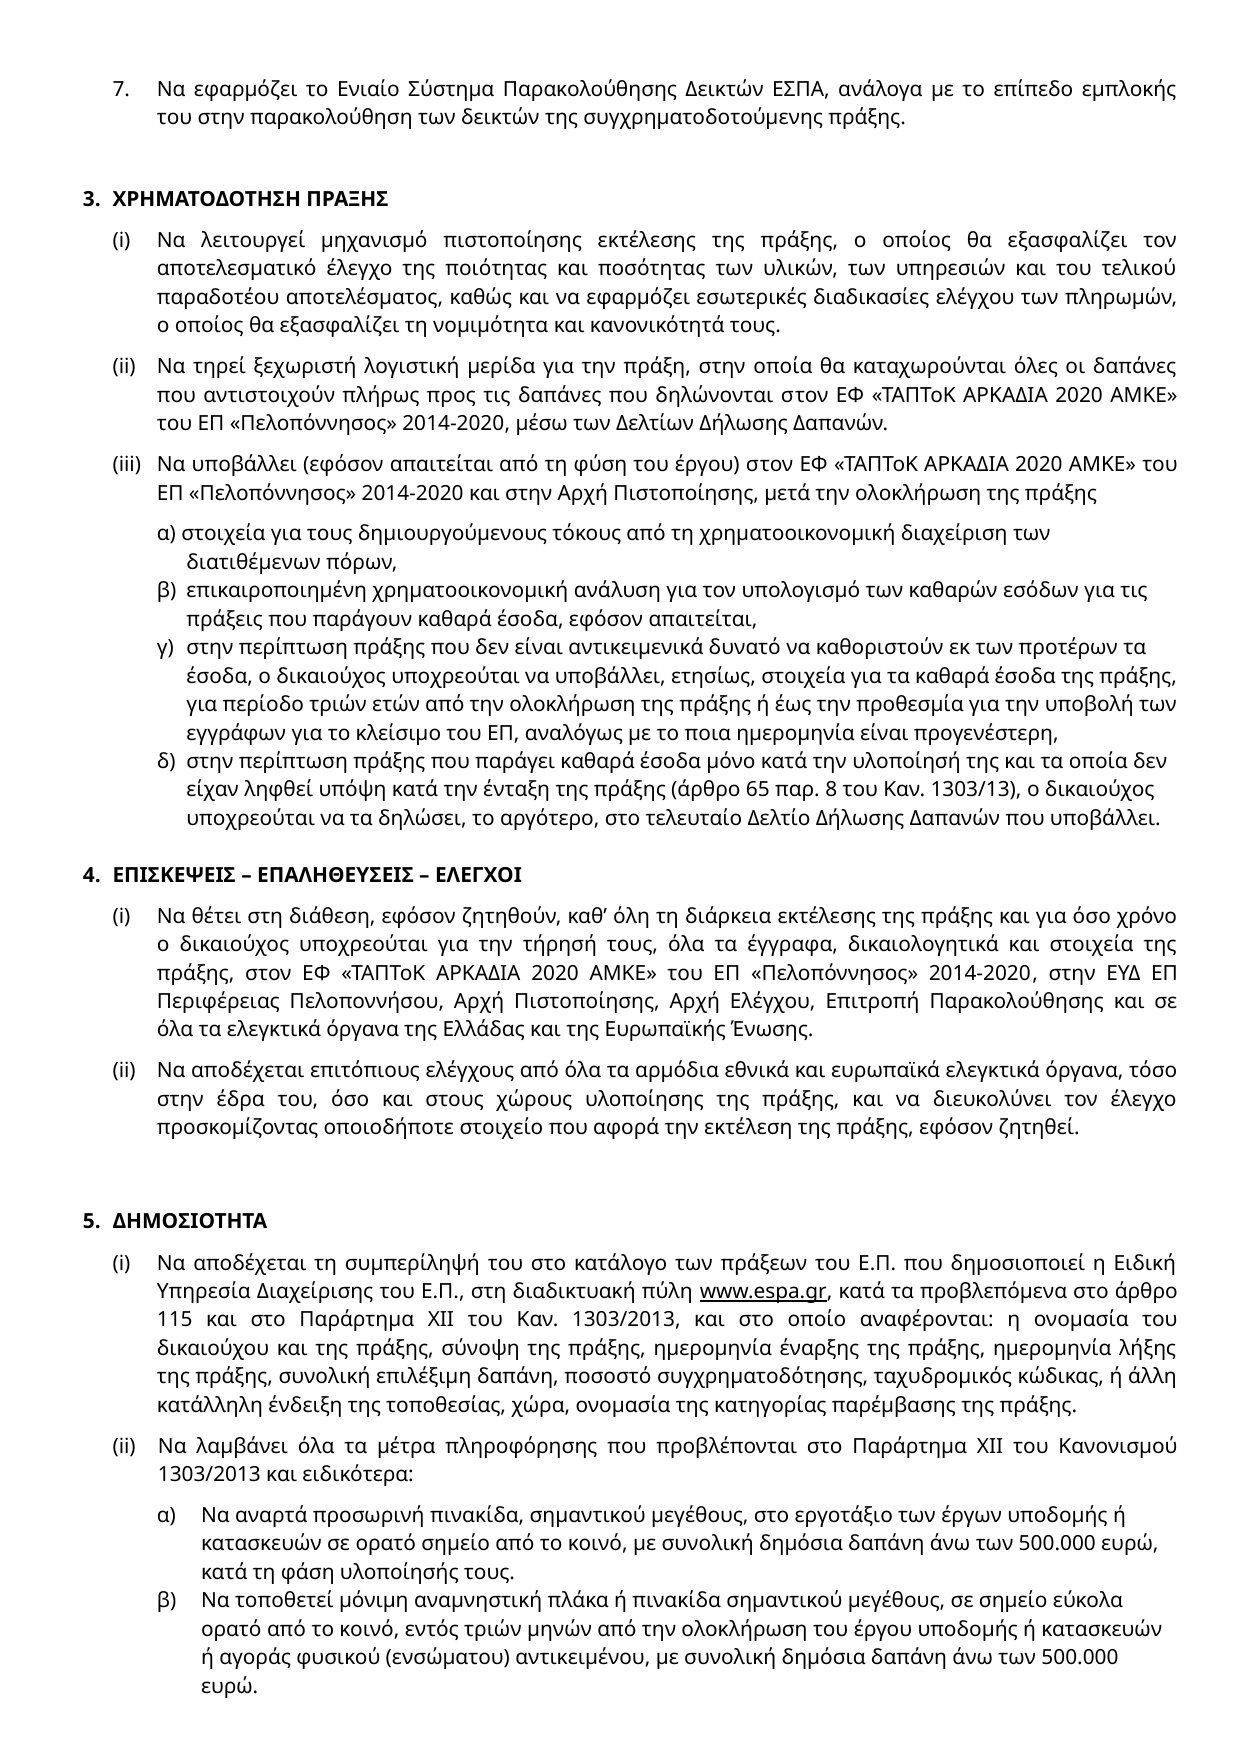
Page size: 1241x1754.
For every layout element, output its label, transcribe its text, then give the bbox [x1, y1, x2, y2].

list Να αποδέχεται τη συμπερίληψή του στο κατάλογο των πράξεων του Ε.Π. που δημοσιοποιεί η Ειδική Υπηρεσία Διαχείρισης του Ε.Π., στη διαδικτυακή πύλη www.espa.gr, κατά τα προβλεπόμενα στο άρθρο 115 και στο Παράρτημα ΧΙΙ του Καν. 1303/2013, και στο οποίο αναφέρονται: η ονομασία του δικαιούχου και της πράξης, σύνοψη της πράξης, ημερομηνία έναρξης της πράξης, ημερομηνία λήξης της πράξης, συνολική επιλέξιμη δαπάνη, ποσοστό συγχρηματοδότησης, ταχυδρομικός κώδικας, ή άλλη κατάλληλη ένδειξη της τοποθεσίας, χώρα, ονομασία της κατηγορίας παρέμβασης της πράξης. [112, 1248, 1178, 1418]
list Να λαμβάνει όλα τα μέτρα πληροφόρησης που προβλέπονται στο Παράρτημα XII του Κανονισμού 1303/2013 και ειδικότερα: [112, 1431, 1178, 1488]
list ΔΗΜΟΣΙΟΤΗΤΑ [83, 1207, 1178, 1235]
list ΧΡΗΜΑΤΟΔΟΤΗΣΗ ΠΡΑΞΗΣ [83, 184, 1178, 213]
text β) επικαιροποιημένη χρηματοοικονομική ανάλυση για τον υπολογισμό των καθαρών εσόδων για τις πράξεις που παράγουν καθαρά έσοδα, εφόσον απαιτείται, [157, 575, 1178, 632]
text γ) στην περίπτωση πράξης που δεν είναι αντικειμενικά δυνατό να καθοριστούν εκ των προτέρων τα έσοδα, ο δικαιούχος υποχρεούται να υποβάλλει, ετησίως, στοιχεία για τα καθαρά έσοδα της πράξης, για περίοδο τριών ετών από την ολοκλήρωση της πράξης ή έως την προθεσμία για την υποβολή των εγγράφων για το κλείσιμο του ΕΠ, αναλόγως με το ποια ημερομηνία είναι προγενέστερη, [157, 632, 1178, 746]
text α) Να αναρτά προσωρινή πινακίδα, σημαντικού μεγέθους, στο εργοτάξιο των έργων υποδομής ή κατασκευών σε ορατό σημείο από το κοινό, με συνολική δημόσια δαπάνη άνω των 500.000 ευρώ, κατά τη φάση υλοποίησής τους. [157, 1500, 1178, 1585]
list Να λειτουργεί μηχανισμό πιστοποίησης εκτέλεσης της πράξης, ο οποίος θα εξασφαλίζει τον αποτελεσματικό έλεγχο της ποιότητας και ποσότητας των υλικών, των υπηρεσιών και του τελικού παραδοτέου αποτελέσματος, καθώς και να εφαρμόζει εσωτερικές διαδικασίες ελέγχου των πληρωμών, ο οποίος θα εξασφαλίζει τη νομιμότητα και κανονικότητά τους. [112, 225, 1178, 339]
text α) στοιχεία για τους δημιουργούμενους τόκους από τη χρηματοοικονομική διαχείριση των διατιθέμενων πόρων, [157, 518, 1178, 575]
list Να αποδέχεται επιτόπιους ελέγχους από όλα τα αρμόδια εθνικά και ευρωπαϊκά ελεγκτικά όργανα, τόσο στην έδρα του, όσο και στους χώρους υλοποίησης της πράξης, και να διευκολύνει τον έλεγχο προσκομίζοντας οποιοδήποτε στοιχείο που αφορά την εκτέλεση της πράξης, εφόσον ζητηθεί. [112, 1055, 1178, 1141]
text δ) στην περίπτωση πράξης που παράγει καθαρά έσοδα μόνο κατά την υλοποίησή της και τα οποία δεν είχαν ληφθεί υπόψη κατά την ένταξη της πράξης (άρθρο 65 παρ. 8 του Καν. 1303/13), ο δικαιούχος υποχρεούται να τα δηλώσει, το αργότερο, στο τελευταίο Δελτίο Δήλωσης Δαπανών που υποβάλλει. [157, 746, 1178, 831]
text 4. ΕΠΙΣΚΕΨΕΙΣ – ΕΠΑΛΗΘΕΥΣΕΙΣ – ΕΛΕΓΧΟΙ [83, 860, 1178, 888]
list Να υποβάλλει (εφόσον απαιτείται από τη φύση του έργου) στον ΕΦ «ΤΑΠΤοΚ ΑΡΚΑΔΙΑ 2020 ΑΜΚΕ» του ΕΠ «Πελοπόννησος» 2014-2020 και στην Αρχή Πιστοποίησης, μετά την ολοκλήρωση της πράξης [112, 449, 1178, 506]
text β) Να τοποθετεί μόνιμη αναμνηστική πλάκα ή πινακίδα σημαντικού μεγέθους, σε σημείο εύκολα ορατό από το κοινό, εντός τριών μηνών από την ολοκλήρωση του έργου υποδομής ή κατασκευών ή αγοράς φυσικού (ενσώματου) αντικειμένου, με συνολική δημόσια δαπάνη άνω των 500.000 ευρώ. [157, 1585, 1178, 1699]
list Να εφαρμόζει το Ενιαίο Σύστημα Παρακολούθησης Δεικτών ΕΣΠΑ, ανάλογα με το επίπεδο εμπλοκής του στην παρακολούθηση των δεικτών της συγχρηματοδοτούμενης πράξης. [112, 74, 1178, 131]
list Να τηρεί ξεχωριστή λογιστική μερίδα για την πράξη, στην οποία θα καταχωρούνται όλες οι δαπάνες που αντιστοιχούν πλήρως προς τις δαπάνες που δηλώνονται στον ΕΦ «ΤΑΠΤοΚ ΑΡΚΑΔΙΑ 2020 ΑΜΚΕ» του ΕΠ «Πελοπόννησος» 2014-2020, μέσω των Δελτίων Δήλωσης Δαπανών. [112, 351, 1178, 437]
list Να θέτει στη διάθεση, εφόσον ζητηθούν, καθ’ όλη τη διάρκεια εκτέλεσης της πράξης και για όσο χρόνο ο δικαιούχος υποχρεούται για την τήρησή τους, όλα τα έγγραφα, δικαιολογητικά και στοιχεία της πράξης, στον ΕΦ «ΤΑΠΤοΚ ΑΡΚΑΔΙΑ 2020 ΑΜΚΕ» του ΕΠ «Πελοπόννησος» 2014-2020, στην ΕΥΔ ΕΠ Περιφέρειας Πελοποννήσου, Αρχή Πιστοποίησης, Αρχή Ελέγχου, Επιτροπή Παρακολούθησης και σε όλα τα ελεγκτικά όργανα της Ελλάδας και της Ευρωπαϊκής Ένωσης. [112, 901, 1178, 1043]
